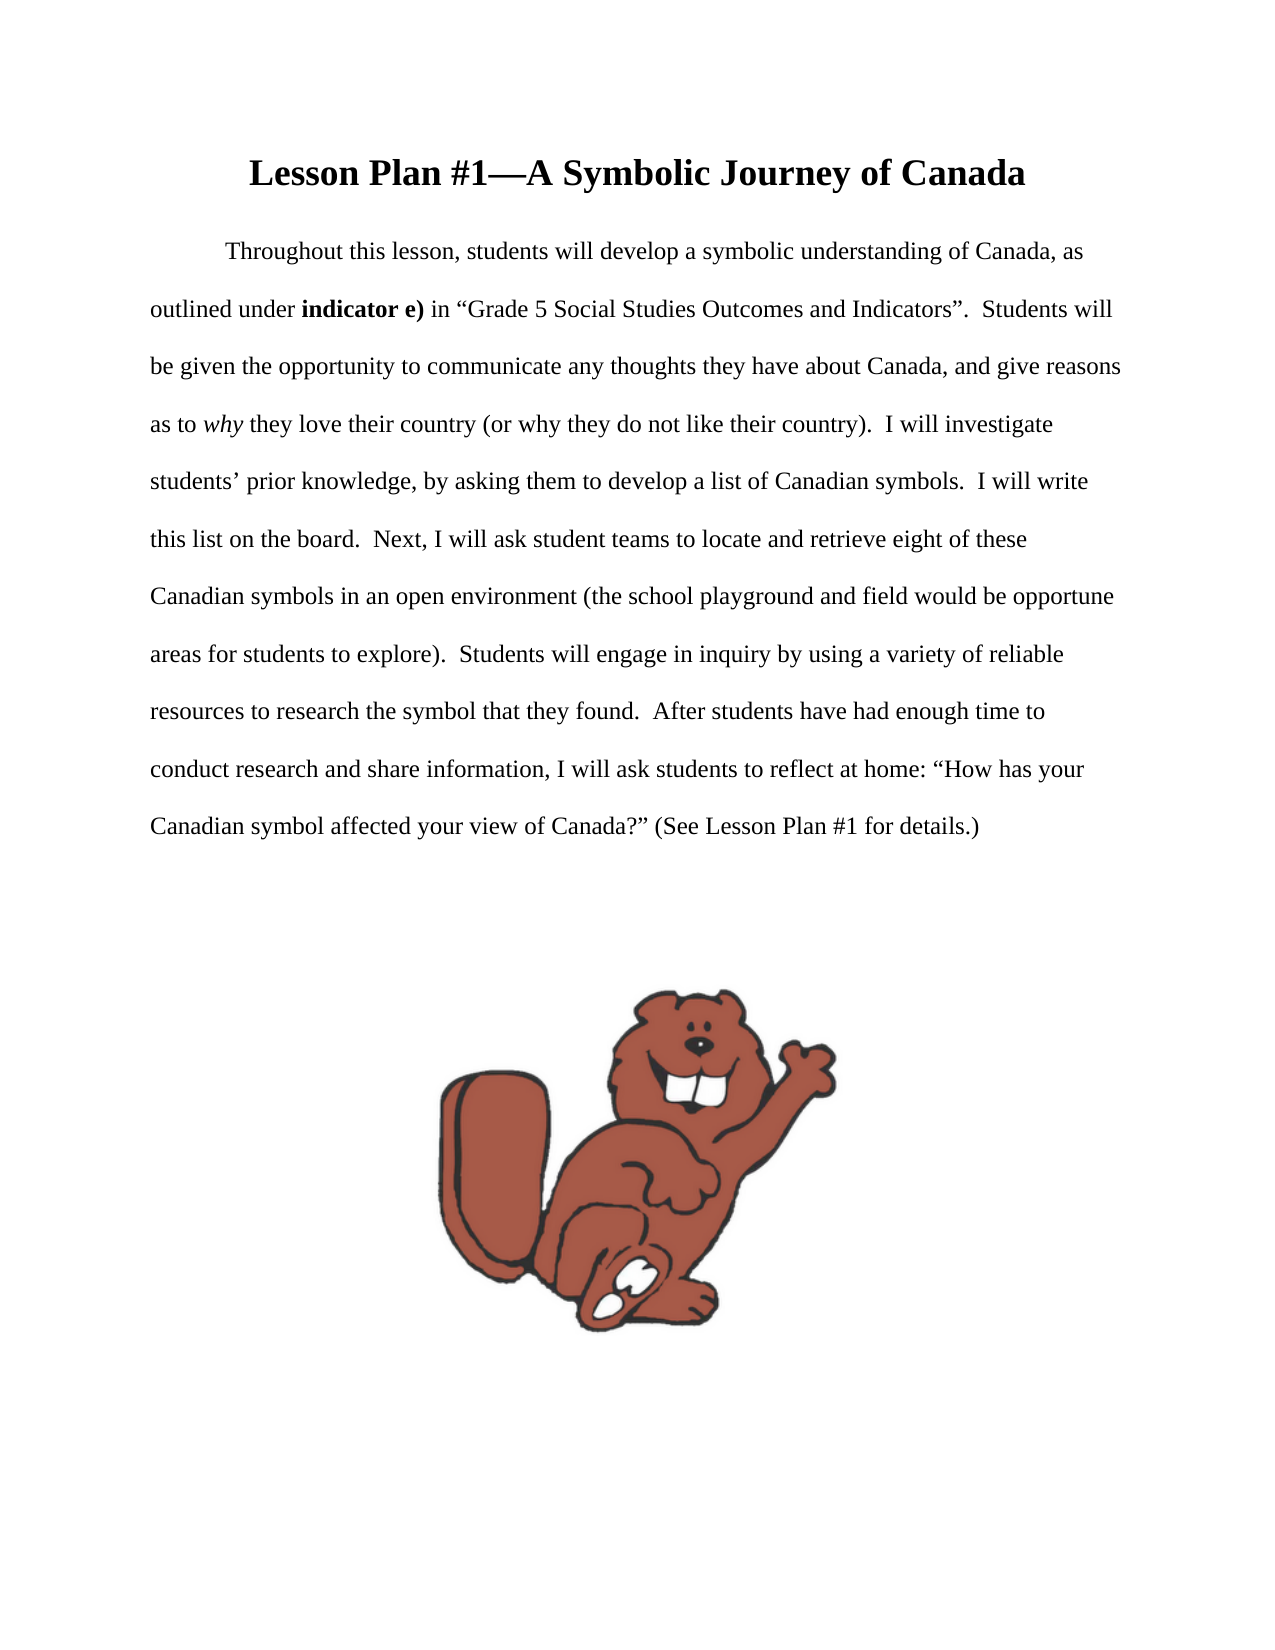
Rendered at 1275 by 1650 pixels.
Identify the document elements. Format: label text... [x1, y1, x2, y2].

text Throughout this lesson, students will develop a symbolic understanding of Canada, as outlined under indicator e) in “Grade 5 Social Studies Outcomes and Indicators”. Students will be given the opportunity to communicate any thoughts they have about Canada, and give reasons as to why they love their country (or why they do not like their country). I will investigate students’ prior knowledge, by asking them to develop a list of Canadian symbols. I will write this list on the board. Next, I will ask student teams to locate and retrieve eight of these Canadian symbols in an open environment (the school playground and field would be opportune areas for students to explore). Students will engage in inquiry by using a variety of reliable resources to research the symbol that they found. After students have had enough time to conduct research and share information, I will ask students to reflect at home: “How has your Canadian symbol affected your view of Canada?” (See Lesson Plan #1 for details.) [150, 236, 1125, 840]
picture [429, 983, 846, 1336]
text Lesson Plan #1—A Symbolic Journey of Canada [150, 150, 1125, 193]
